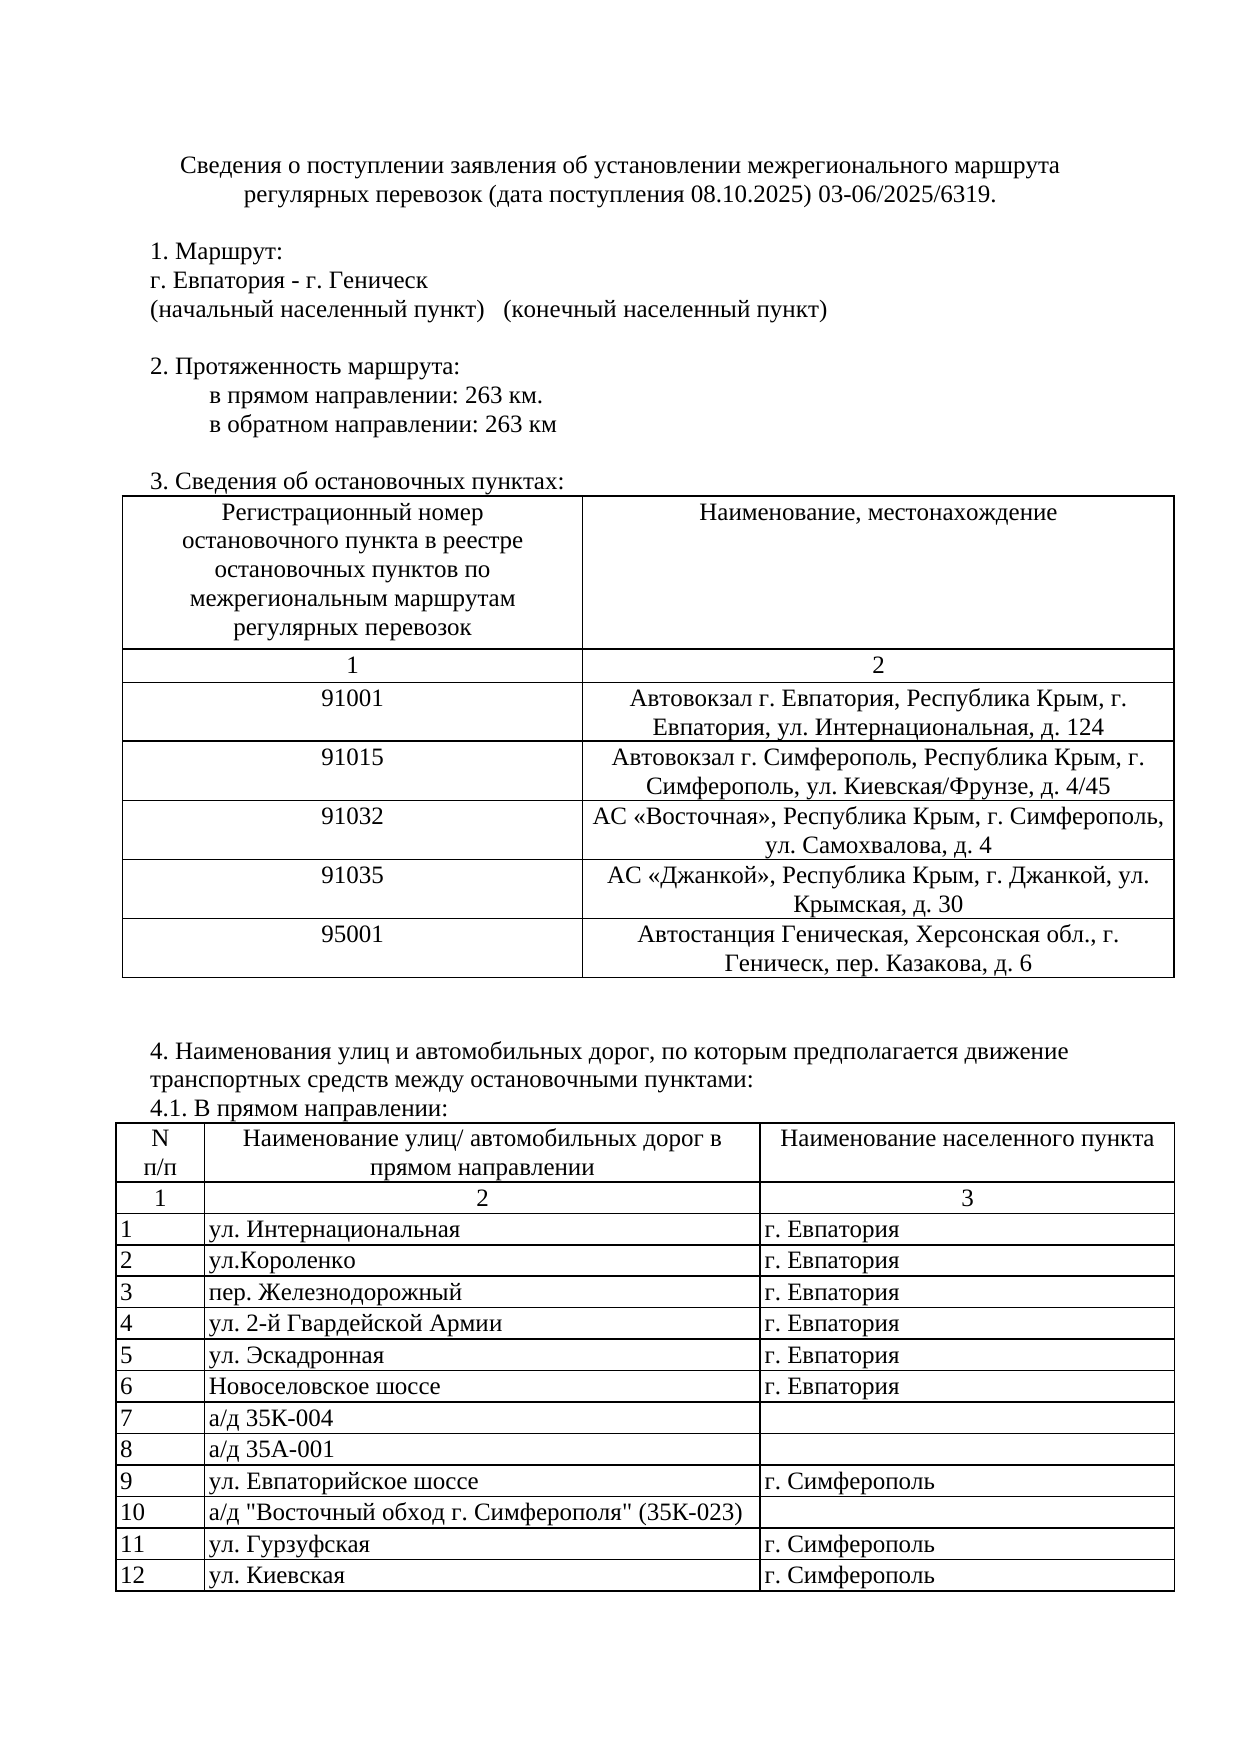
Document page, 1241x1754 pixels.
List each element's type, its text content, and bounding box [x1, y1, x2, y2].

table_cell 3 [761, 1183, 1174, 1212]
table_cell 2 [583, 650, 1173, 681]
table_cell г. Симферополь [761, 1560, 1174, 1590]
text г. Евпатория - г. Геническ [150, 265, 1090, 294]
table_cell Автостанция Геническая, Херсонская обл., г. Геническ, пер. Казакова, д. 6 [583, 919, 1173, 977]
table_cell г. Евпатория [761, 1308, 1174, 1338]
table_cell 95001 [123, 919, 582, 977]
table_cell 2 [205, 1183, 759, 1212]
table_cell АС «Восточная», Республика Крым, г. Симферополь, ул. Самохвалова, д. 4 [583, 801, 1173, 858]
text в прямом направлении: 263 км. [150, 380, 1090, 409]
table_cell 2 [117, 1246, 204, 1275]
text 3. Сведения об остановочных пунктах: [150, 466, 1090, 495]
table_cell 91001 [123, 683, 582, 740]
table_cell 3 [117, 1277, 204, 1307]
table_cell 11 [117, 1529, 204, 1558]
table_cell Автовокзал г. Евпатория, Республика Крым, г. Евпатория, ул. Интернациональная, д. 124 [583, 683, 1173, 740]
table_header N п/п [117, 1124, 204, 1181]
table_cell 91032 [123, 801, 582, 858]
table_cell 8 [117, 1434, 204, 1464]
text 4. Наименования улиц и автомобильных дорог, по которым предполагается движение транспортных средств между остановочными пунктами: [150, 1036, 1090, 1093]
table_cell АС «Джанкой», Республика Крым, г. Джанкой, ул. Крымская, д. 30 [583, 860, 1173, 918]
table_cell ул. Интернациональная [205, 1214, 759, 1244]
table_header Наименование населенного пункта [761, 1124, 1174, 1181]
text 1. Маршрут: [150, 236, 1090, 265]
table_cell ул. Гурзуфская [205, 1529, 759, 1558]
table_cell 4 [117, 1308, 204, 1338]
table_header Регистрационный номер остановочного пункта в реестре остановочных пунктов по межрегиональным маршрутам регулярных перевозок [123, 497, 582, 648]
table_cell 1 [117, 1214, 204, 1244]
table_cell 6 [117, 1371, 204, 1401]
table_cell г. Симферополь [761, 1529, 1174, 1558]
table_cell Автовокзал г. Симферополь, Республика Крым, г. Симферополь, ул. Киевская/Фрунзе, д. 4/45 [583, 742, 1173, 799]
table_cell 10 [117, 1497, 204, 1527]
text (начальный населенный пункт) (конечный населенный пункт) [150, 294, 1090, 322]
table_cell ул. Киевская [205, 1560, 759, 1590]
table_cell [761, 1434, 1174, 1464]
table_cell [761, 1403, 1174, 1433]
table_header Наименование улиц/ автомобильных дорог в прямом направлении [205, 1124, 759, 1181]
table_cell а/д 35К-004 [205, 1403, 759, 1433]
table_cell [761, 1497, 1174, 1527]
table_cell ул. 2-й Гвардейской Армии [205, 1308, 759, 1338]
table_cell Новоселовское шоссе [205, 1371, 759, 1401]
table_cell 1 [123, 650, 582, 681]
table_cell 9 [117, 1466, 204, 1496]
table_cell 12 [117, 1560, 204, 1590]
table_cell 7 [117, 1403, 204, 1433]
table_cell г. Евпатория [761, 1277, 1174, 1307]
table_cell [205, 1497, 759, 1527]
table_cell 1 [117, 1183, 204, 1212]
table_cell ул. Евпаторийское шоссе [205, 1466, 759, 1496]
text в обратном направлении: 263 км [150, 409, 1090, 437]
table_cell ул. Эскадронная [205, 1340, 759, 1370]
table_cell а/д 35А-001 [205, 1434, 759, 1464]
table_cell 91035 [123, 860, 582, 918]
table_cell г. Евпатория [761, 1340, 1174, 1370]
table_cell г. Евпатория [761, 1214, 1174, 1244]
table_cell г. Евпатория [761, 1246, 1174, 1275]
text 4.1. В прямом направлении: [150, 1093, 1090, 1122]
text Сведения о поступлении заявления об установлении межрегионального маршрута регулярных перевозок (дата поступления 08.10.2025) 03-06/2025/6319. [150, 150, 1090, 207]
table_cell ул.Короленко [205, 1246, 759, 1275]
table_cell 91015 [123, 742, 582, 799]
table_cell г. Симферополь [761, 1466, 1174, 1496]
table_header Наименование, местонахождение [583, 497, 1173, 648]
table_cell 5 [117, 1340, 204, 1370]
text 2. Протяженность маршрута: [150, 351, 1090, 380]
table_cell пер. Железнодорожный [205, 1277, 759, 1307]
table_cell г. Евпатория [761, 1371, 1174, 1401]
